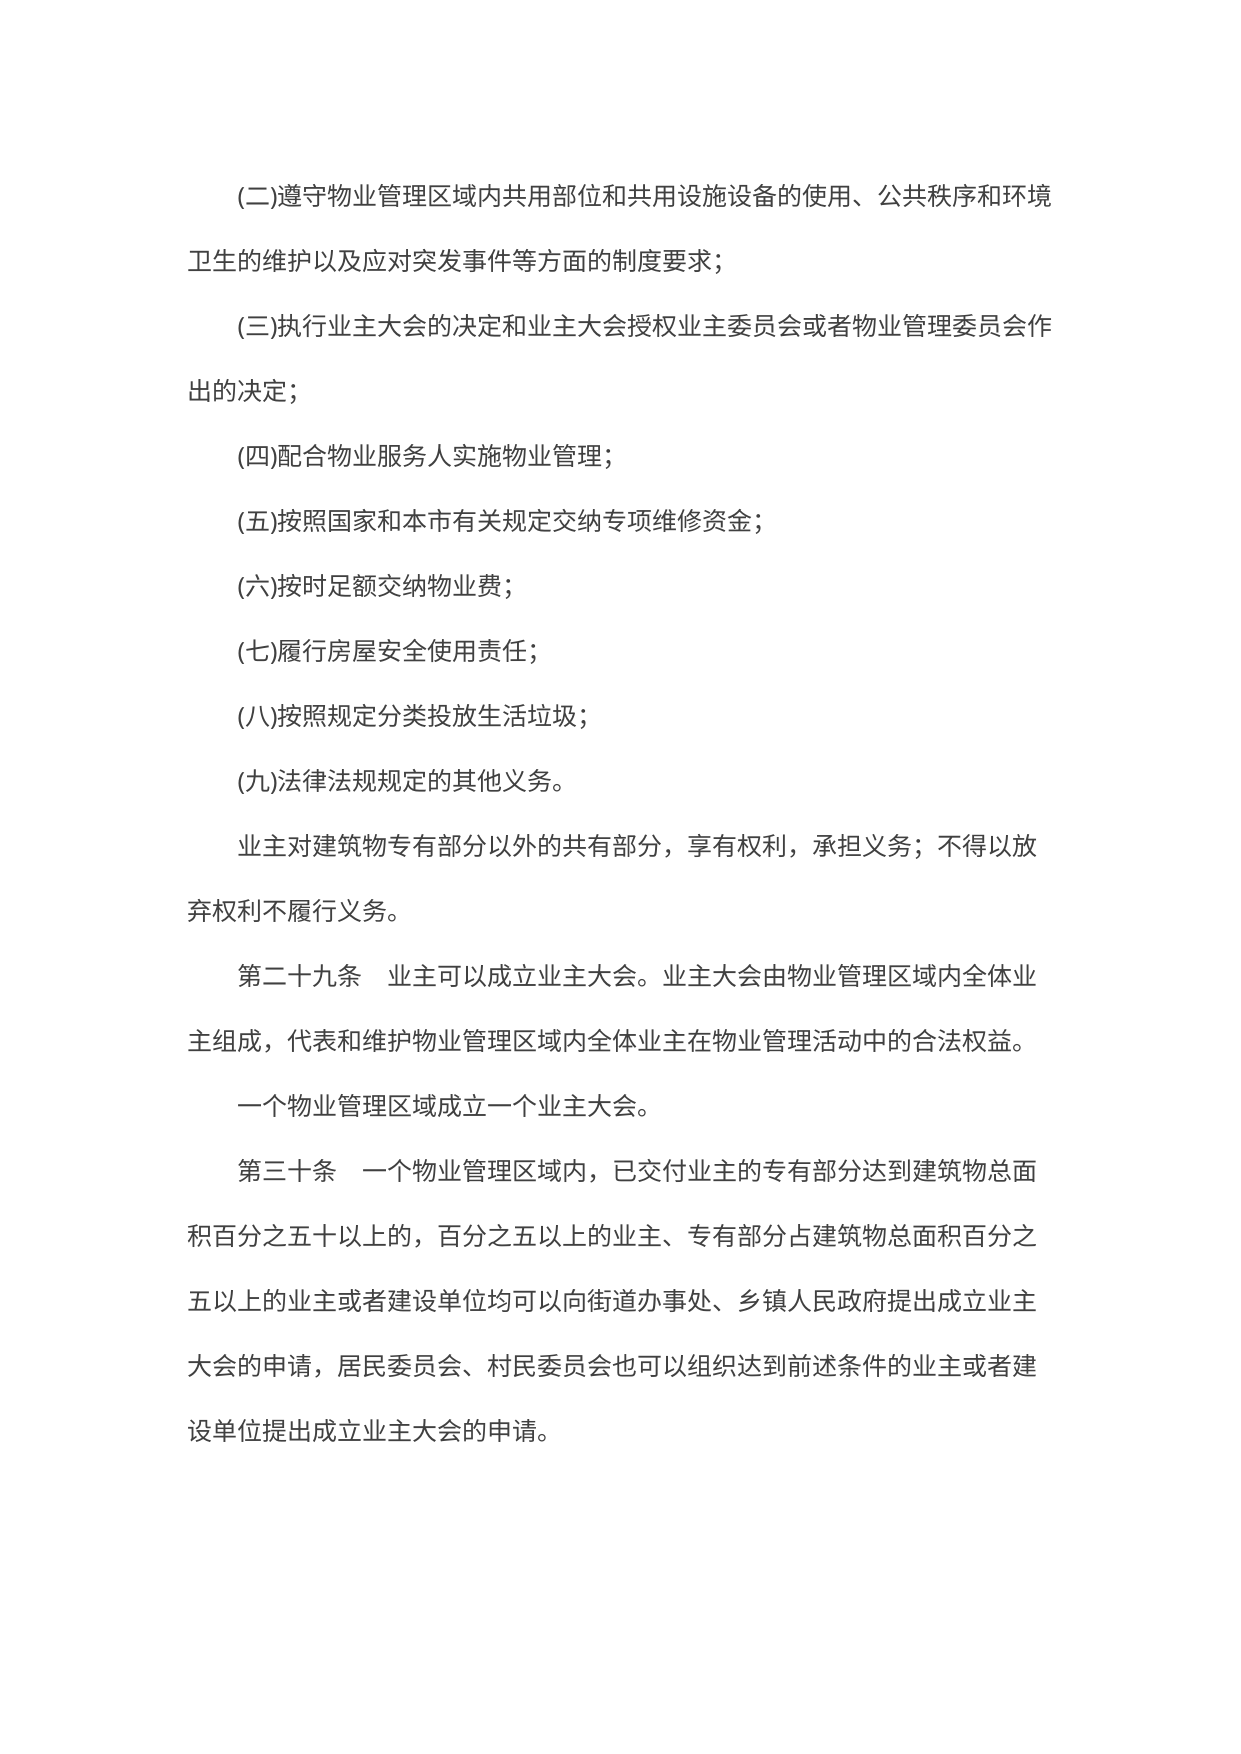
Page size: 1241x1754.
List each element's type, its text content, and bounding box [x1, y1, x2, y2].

text (九)法律法规规定的其他义务。 [187, 747, 1053, 812]
text 第三十条 一个物业管理区域内，已交付业主的专有部分达到建筑物总面积百分之五十以上的，百分之五以上的业主、专有部分占建筑物总面积百分之五以上的业主或者建设单位均可以向街道办事处、乡镇人民政府提出成立业主大会的申请，居民委员会、村民委员会也可以组织达到前述条件的业主或者建设单位提出成立业主大会的申请。 [187, 1137, 1053, 1462]
text 业主对建筑物专有部分以外的共有部分，享有权利，承担义务；不得以放弃权利不履行义务。 [187, 812, 1053, 942]
text 一个物业管理区域成立一个业主大会。 [187, 1072, 1053, 1137]
text (六)按时足额交纳物业费； [187, 552, 1053, 617]
text 第二十九条 业主可以成立业主大会。业主大会由物业管理区域内全体业主组成，代表和维护物业管理区域内全体业主在物业管理活动中的合法权益。 [187, 942, 1053, 1072]
text (三)执行业主大会的决定和业主大会授权业主委员会或者物业管理委员会作出的决定； [187, 292, 1053, 422]
text (五)按照国家和本市有关规定交纳专项维修资金； [187, 487, 1053, 552]
text (八)按照规定分类投放生活垃圾； [187, 682, 1053, 747]
text (四)配合物业服务人实施物业管理； [187, 422, 1053, 487]
text (七)履行房屋安全使用责任； [187, 617, 1053, 682]
text (二)遵守物业管理区域内共用部位和共用设施设备的使用、公共秩序和环境卫生的维护以及应对突发事件等方面的制度要求； [187, 162, 1053, 292]
